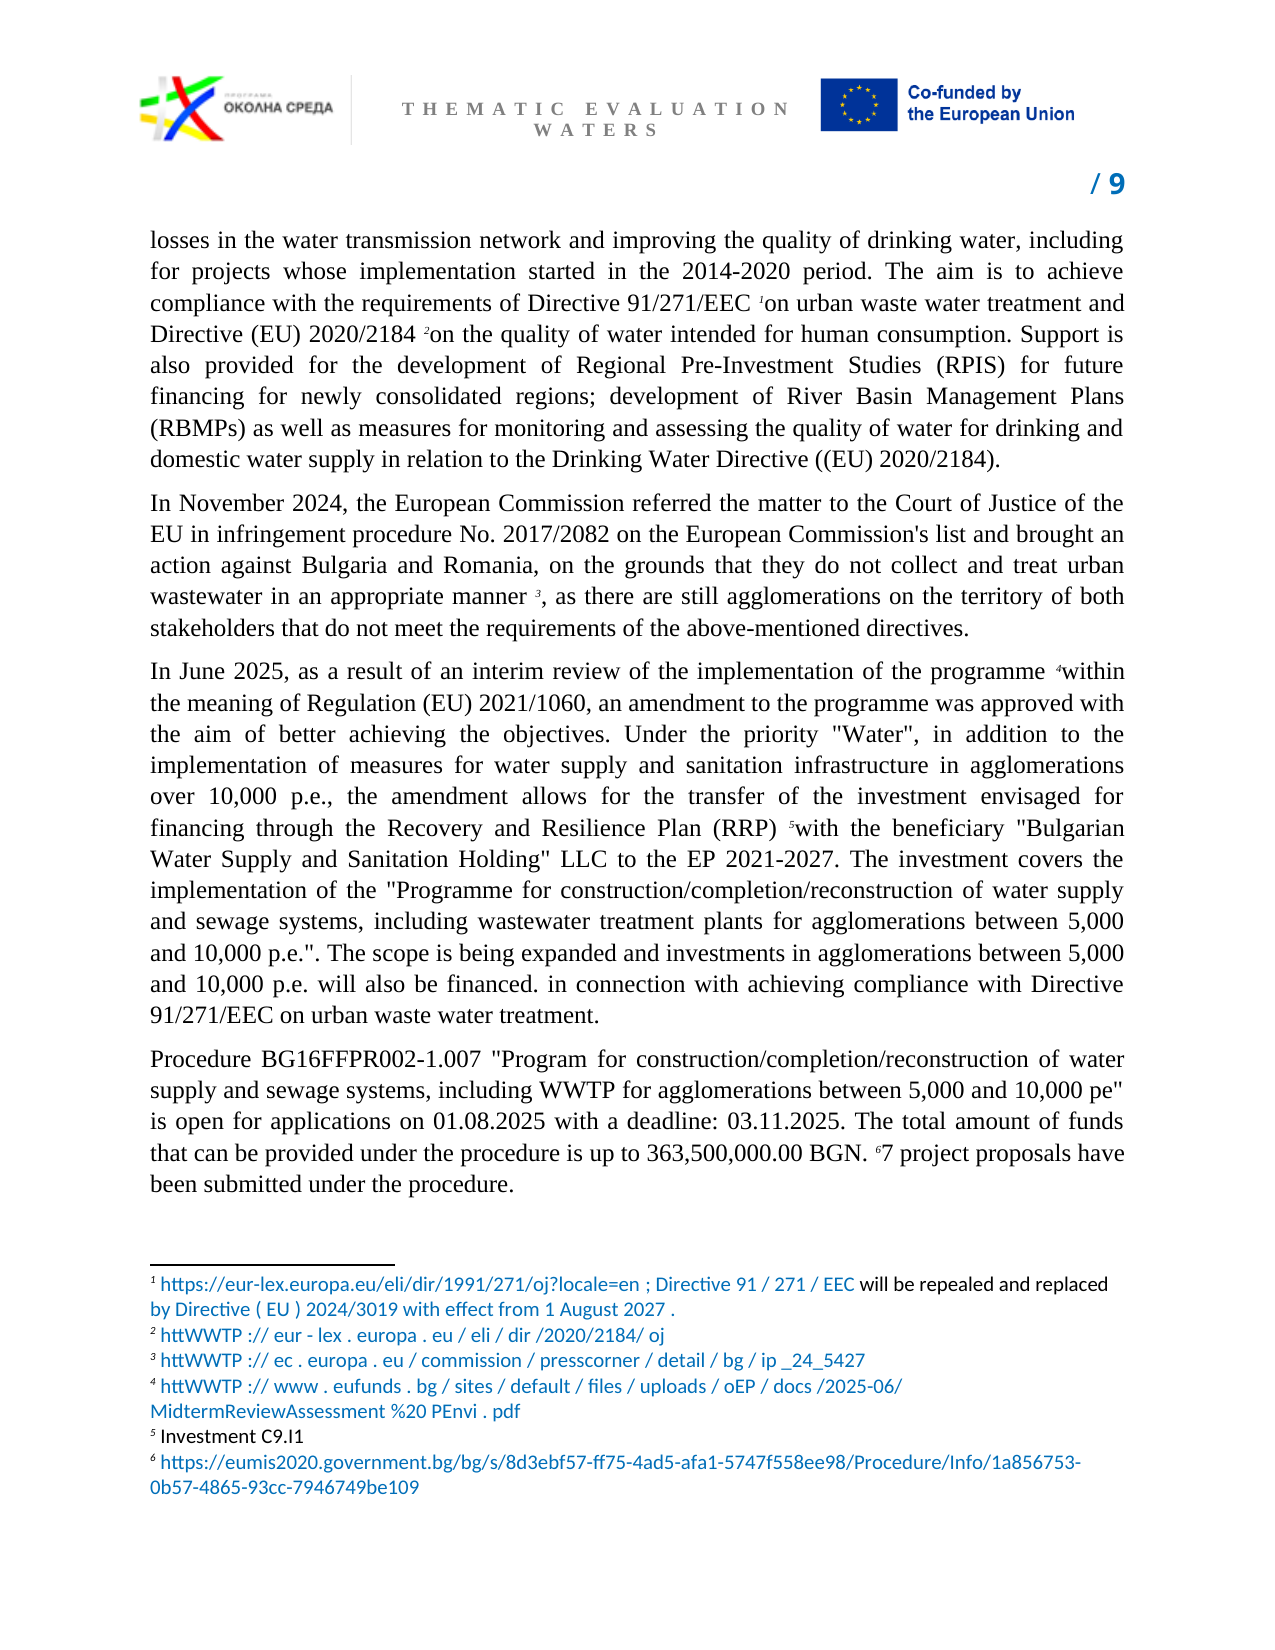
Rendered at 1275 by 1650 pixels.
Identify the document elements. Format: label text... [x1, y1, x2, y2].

picture [123, 75, 353, 145]
text In June 2025, as a result of an interim review of the implementation of the programme within the meaning of Regulation (EU) 2021/1060, an amendment to the programme was approved with the aim of better achieving the objectives. Under the priority "Water", in addition to the implementation of measures for water supply and sanitation infrastructure in agglomerations over 10,000 p.e., the amendment allows for the transfer of the investment envisaged for financing through the Recovery and Resilience Plan (RRP) with the beneficiary "Bulgarian Water Supply and Sanitation Holding" LLC to the EP 2021-2027. The investment covers the implementation of the "Programme for construction/completion/reconstruction of water supply and sewage systems, including wastewater treatment plants for agglomerations between 5,000 and 10,000 p.e.". The scope is being expanded and investments in agglomerations between 5,000 and 10,000 p.e. will also be financed. in connection with achieving compliance with Directive 91/271/EEC on urban waste water treatment. [150, 654, 1125, 1029]
text In November 2024, the European Commission referred the matter to the Court of Justice of the EU in infringement procedure No. 2017/2082 on the European Commission's list and brought an action against Bulgaria and Romania, on the grounds that they do not collect and treat urban wastewater in an appropriate manner , as there are still agglomerations on the territory of both stakeholders that do not meet the requirements of the above-mentioned directives. [150, 485, 1125, 641]
picture [817, 75, 1077, 135]
text Procedure BG16FFPR002-1.007 "Program for construction/completion/reconstruction of water supply and sewage systems, including WWTP for agglomerations between 5,000 and 10,000 pe" is open for applications on 01.08.2025 with a deadline: 03.11.2025. The total amount of funds that can be provided under the procedure is up to 363,500,000.00 BGN. 7 project proposals have been submitted under the procedure. [150, 1041, 1125, 1198]
